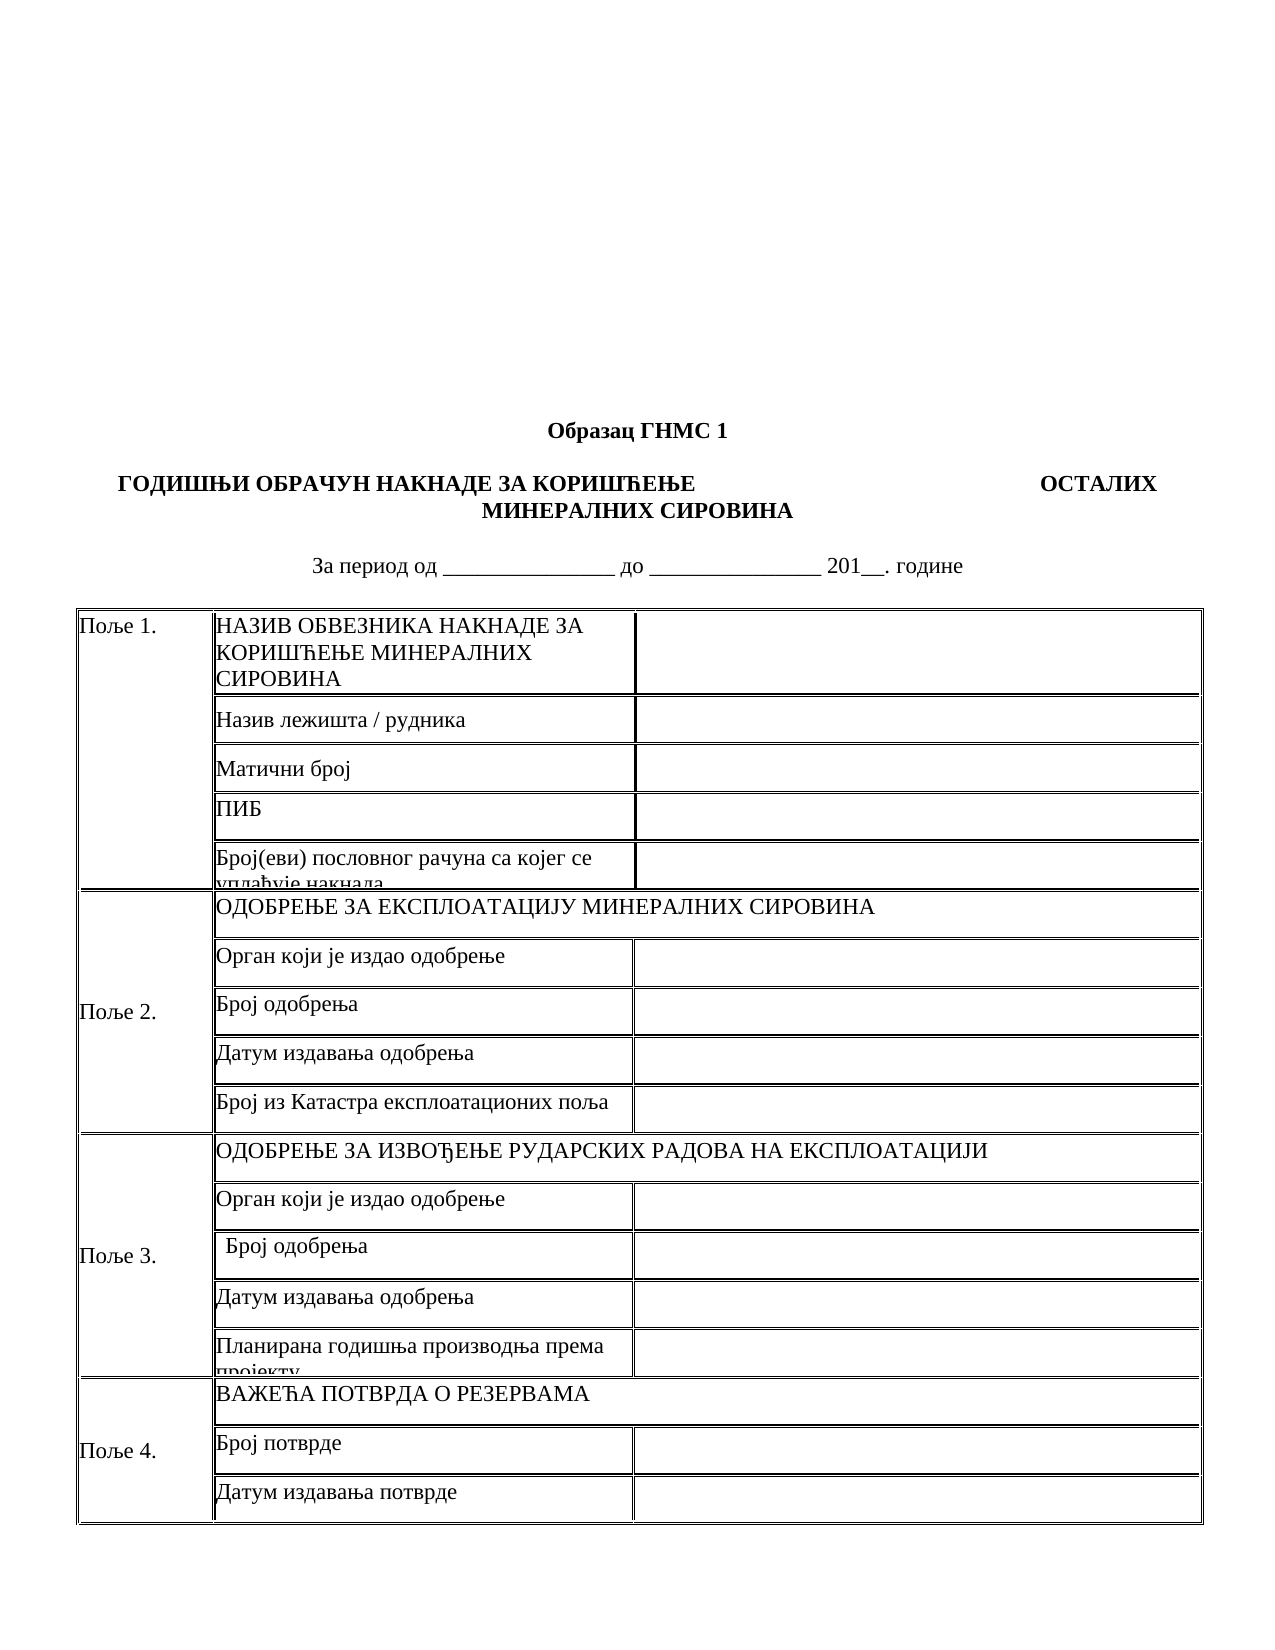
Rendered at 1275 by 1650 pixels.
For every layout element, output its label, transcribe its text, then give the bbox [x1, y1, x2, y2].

table_cell [637, 693, 1201, 742]
text Образац ГНМС 1 [75, 418, 1200, 444]
table_header НАЗИВ ОБВЕЗНИКА НАКНАДЕ ЗА КОРИШЋЕЊЕ МИНЕРАЛНИХ СИРОВИНА [214, 611, 635, 693]
table_cell [635, 1083, 1201, 1132]
table_cell Матични број [216, 745, 634, 791]
table_cell Датум издавања потврде [214, 1477, 634, 1522]
table_cell Орган који је издао одобрење [216, 1184, 632, 1229]
table_cell [635, 1278, 1201, 1327]
table_cell [637, 839, 1201, 888]
table_header Поље 1. [77, 609, 214, 888]
text ГОДИШЊИ ОБРАЧУН НАКНАДЕ ЗА КОРИШЋЕЊЕ ОСТАЛИХ МИНЕРАЛНИХ СИРОВИНА [75, 470, 1200, 523]
table_cell [635, 1034, 1201, 1083]
table_cell ОДОБРЕЊЕ ЗА ЕКСПЛОАТАЦИЈУ МИНЕРАЛНИХ СИРОВИНА [216, 888, 1201, 937]
table_cell ОДОБРЕЊЕ ЗА ИЗВОЂЕЊЕ РУДАРСКИХ РАДОВА НА ЕКСПЛОАТАЦИЈИ [214, 1132, 1202, 1181]
table_cell Поље 2. [79, 888, 212, 1132]
table_header [635, 611, 1201, 693]
table_cell Број одобрења [216, 1233, 632, 1278]
table_cell Поље 4. [77, 1376, 214, 1522]
table_cell Број из Катастра експлоатационих поља [216, 1087, 632, 1132]
table_cell [635, 1424, 1201, 1473]
table_cell Орган који је издао одобрење [216, 940, 632, 986]
table_cell Датум издавања одобрења [216, 1038, 632, 1083]
table_cell Датум издавања одобрења [216, 1282, 632, 1327]
table_cell Број потврде [216, 1428, 632, 1473]
text За период од _______________ до _______________ 201__. године [75, 552, 1200, 578]
table_cell [634, 937, 1202, 986]
table_cell Број одобрења [216, 989, 632, 1034]
table_cell [635, 742, 1202, 791]
table_cell [634, 1473, 1201, 1522]
table_cell [634, 1327, 1202, 1376]
table_cell Планирана годишња производња према пројекту [216, 1330, 632, 1376]
table_cell [635, 791, 1202, 839]
table_cell [634, 986, 1202, 1034]
table_cell [635, 1229, 1201, 1278]
table_cell ВАЖЕЋА ПОТВРДА О РЕЗЕРВАМА [214, 1376, 1202, 1424]
table_cell ПИБ [216, 794, 634, 839]
table_cell Назив лежишта / рудника [216, 697, 634, 742]
table_cell [634, 1181, 1202, 1229]
table_cell Поље 3. [77, 1132, 214, 1376]
table_cell Број(еви) пословног рачуна са којег се уплаћује накнада [216, 843, 634, 888]
